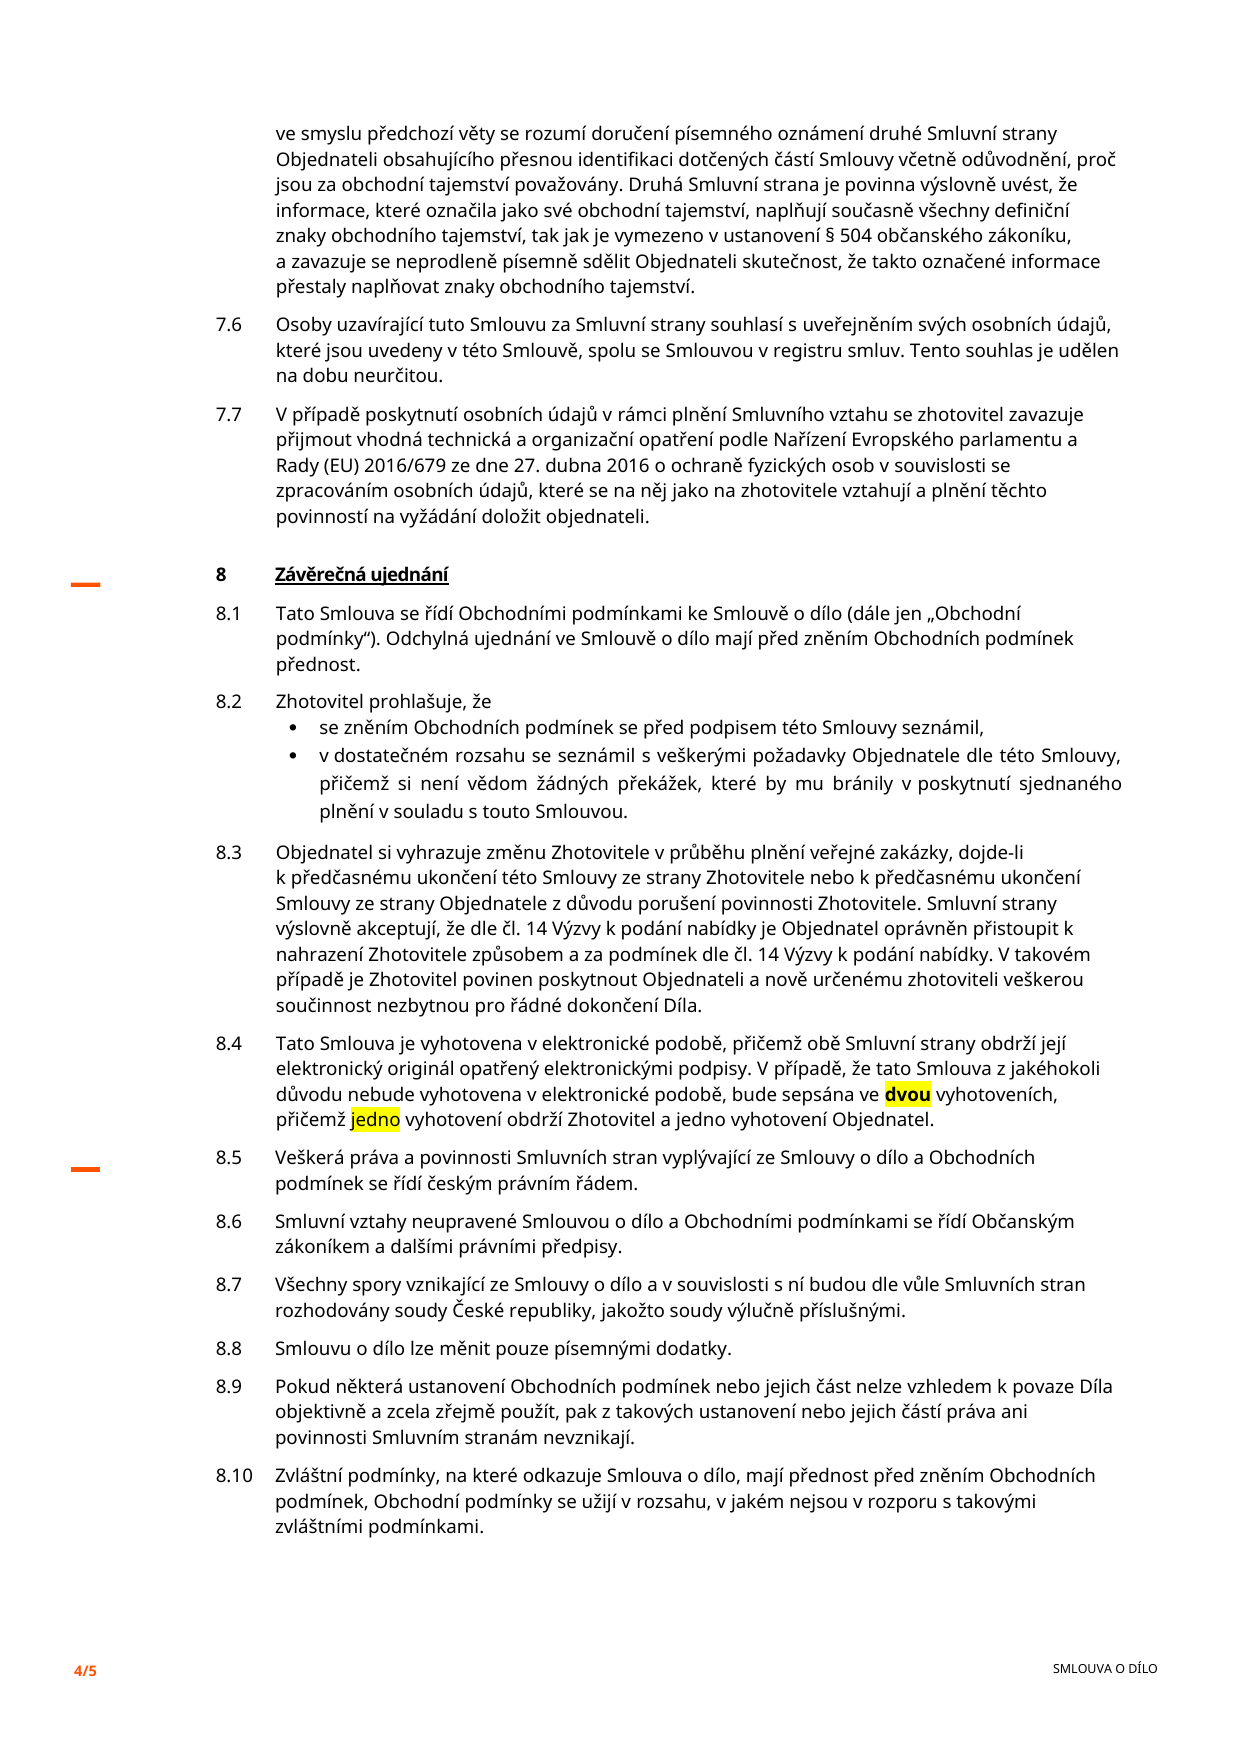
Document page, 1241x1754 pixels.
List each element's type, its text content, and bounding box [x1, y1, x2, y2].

subtitle Veškerá práva a povinnosti Smluvních stran vyplývající ze Smlouvy o dílo a Obchodních podmínek se řídí českým právním řádem. [216, 1145, 1122, 1196]
subtitle Všechny spory vznikající ze Smlouvy o dílo a v souvislosti s ní budou dle vůle Smluvních stran rozhodovány soudy České republiky, jakožto soudy výlučně příslušnými. [216, 1272, 1122, 1323]
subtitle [216, 121, 1122, 299]
subtitle Smlouvu o dílo lze měnit pouze písemnými dodatky. [216, 1335, 1122, 1361]
list se zněním Obchodních podmínek se před podpisem této Smlouvy seznámil, [289, 714, 1122, 740]
subtitle V případě poskytnutí osobních údajů v rámci plnění Smluvního vztahu se zhotovitel zavazuje přijmout vhodná technická a organizační opatření podle Nařízení Evropského parlamentu a Rady (EU) 2016/679 ze dne 27. dubna 2016 o ochraně fyzických osob v souvislosti se zpracováním osobních údajů, které se na něj jako na zhotovitele vztahují a plnění těchto povinností na vyžádání doložit objednateli. [216, 401, 1122, 528]
subtitle Smluvní vztahy neupravené Smlouvou o dílo a Obchodními podmínkami se řídí Občanským zákoníkem a dalšími právními předpisy. [216, 1208, 1122, 1259]
subtitle Zvláštní podmínky, na které odkazuje Smlouva o dílo, mají přednost před zněním Obchodních podmínek, Obchodní podmínky se užijí v rozsahu, v jakém nejsou v rozporu s takovými zvláštními podmínkami. [216, 1462, 1122, 1539]
list v dostatečném rozsahu se seznámil s veškerými požadavky Objednatele dle této Smlouvy, přičemž si není vědom žádných překážek, které by mu bránily v poskytnutí sjednaného plnění v souladu s touto Smlouvou. [289, 742, 1122, 824]
subtitle Osoby uzavírající tuto Smlouvu za Smluvní strany souhlasí s uveřejněním svých osobních údajů, které jsou uvedeny v této Smlouvě, spolu se Smlouvou v registru smluv. Tento souhlas je udělen na dobu neurčitou. [216, 312, 1122, 388]
subtitle Pokud některá ustanovení Obchodních podmínek nebo jejich část nelze vzhledem k povaze Díla objektivně a zcela zřejmě použít, pak z takových ustanovení nebo jejich částí práva ani povinnosti Smluvním stranám nevznikají. [216, 1373, 1122, 1450]
subtitle Objednatel si vyhrazuje změnu Zhotovitele v průběhu plnění veřejné zakázky, dojde-li k předčasnému ukončení této Smlouvy ze strany Zhotovitele nebo k předčasnému ukončení Smlouvy ze strany Objednatele z důvodu porušení povinnosti Zhotovitele. Smluvní strany výslovně akceptují, že dle čl. 14 Výzvy k podání nabídky je Objednatel oprávněn přistoupit k nahrazení Zhotovitele způsobem a za podmínek dle čl. 14 Výzvy k podání nabídky. V takovém případě je Zhotovitel povinen poskytnout Objednateli a nově určenému zhotoviteli veškerou součinnost nezbytnou pro řádné dokončení Díla. [216, 839, 1122, 1018]
subtitle Závěrečná ujednání [216, 562, 1122, 587]
subtitle Tato Smlouva se řídí Obchodními podmínkami ke Smlouvě o dílo (dále jen „Obchodní podmínky“). Odchylná ujednání ve Smlouvě o dílo mají před zněním Obchodních podmínek přednost. [216, 600, 1122, 676]
subtitle Tato Smlouva je vyhotovena v elektronické podobě, přičemž obě Smluvní strany obdrží její elektronický originál opatřený elektronickými podpisy. V případě, že tato Smlouva z jakéhokoli důvodu nebude vyhotovena v elektronické podobě, bude sepsána ve dvou vyhotoveních, přičemž jedno vyhotovení obdrží Zhotovitel a jedno vyhotovení Objednatel. [216, 1030, 1122, 1132]
subtitle Zhotovitel prohlašuje, že [216, 689, 1122, 714]
